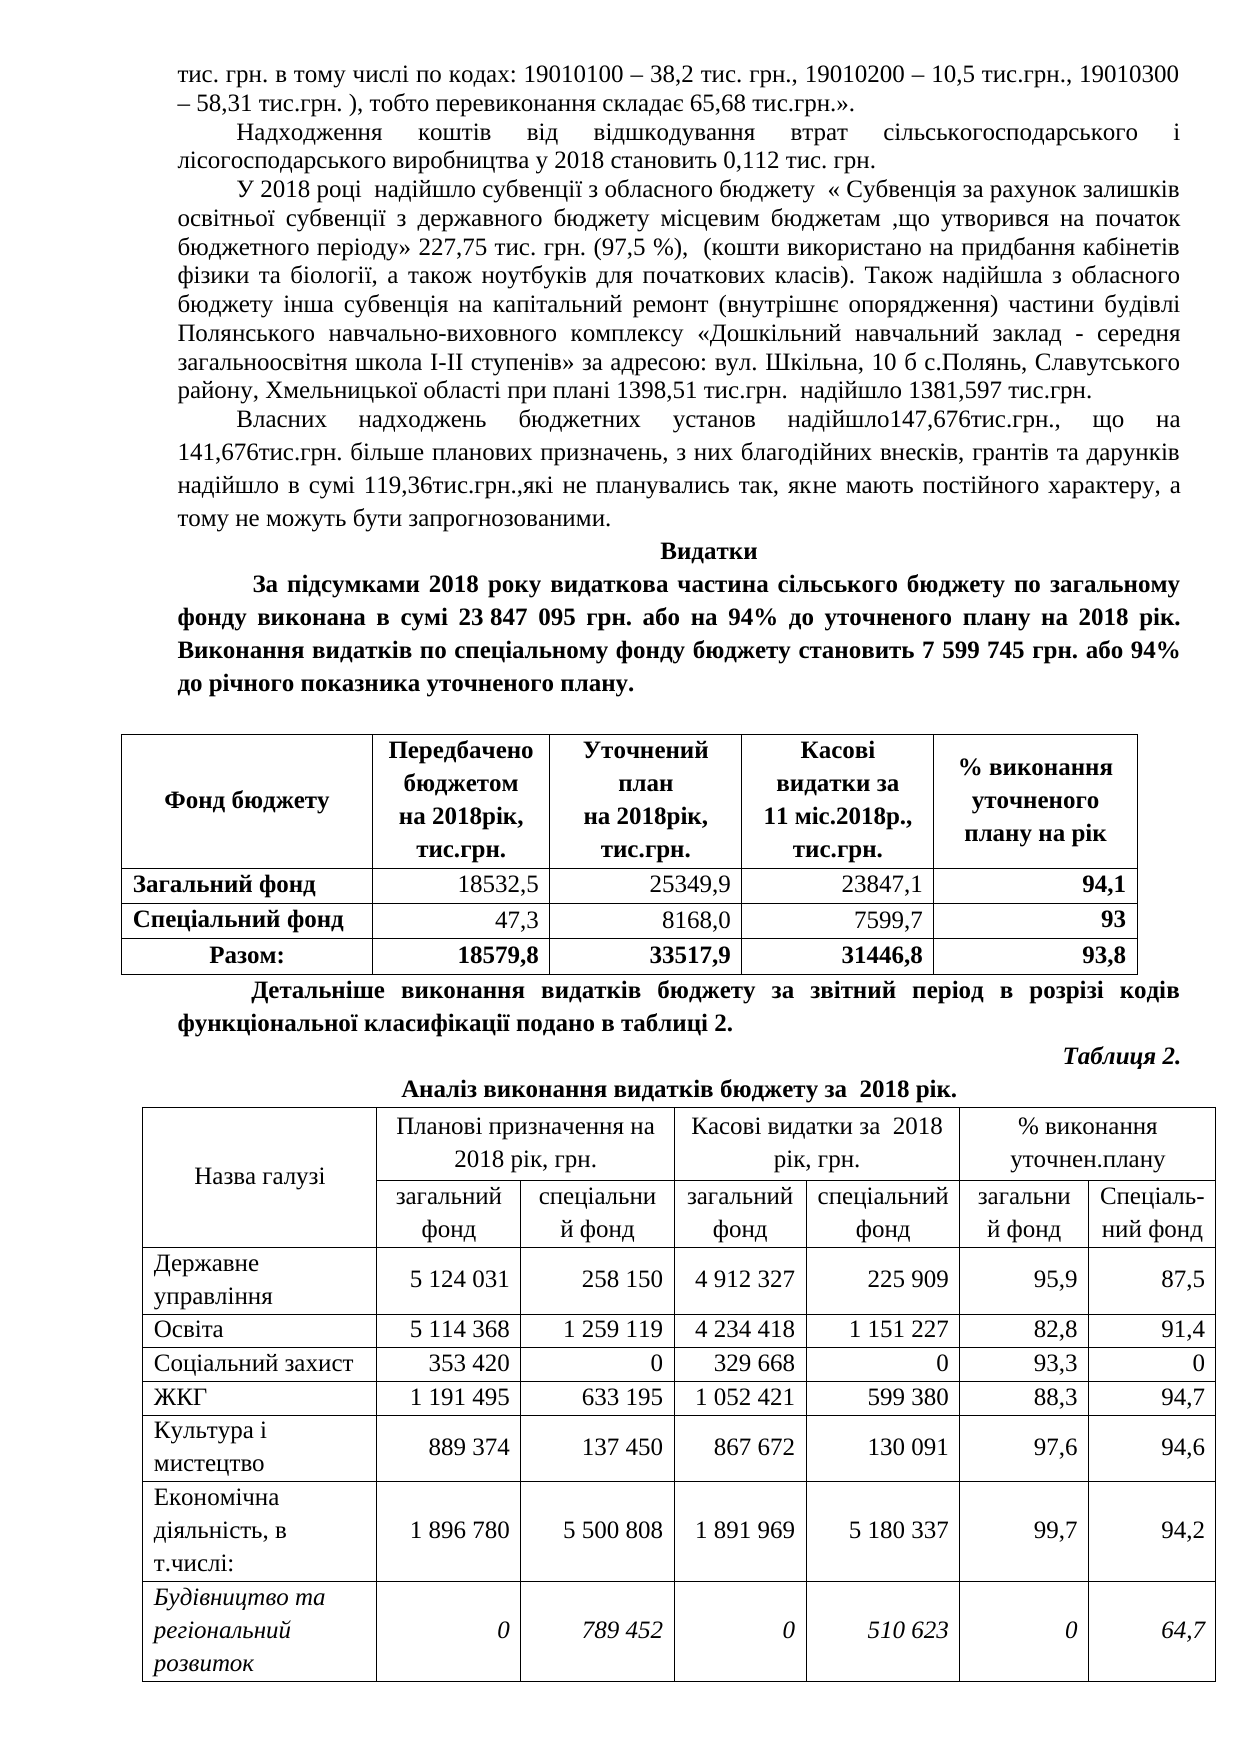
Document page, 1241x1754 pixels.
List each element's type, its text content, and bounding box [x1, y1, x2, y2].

table_cell 5 114 368 [377, 1315, 520, 1347]
table_cell 82,8 [960, 1315, 1088, 1347]
table_cell 5 180 337 [807, 1482, 959, 1581]
table_cell ЖКГ [143, 1382, 376, 1414]
table_header Касові видатки за 2018 рік, грн. [675, 1108, 959, 1180]
table_cell 510 623 [807, 1582, 959, 1681]
table_cell 88,3 [960, 1382, 1088, 1414]
table_cell Спеціальний фонд [122, 904, 372, 938]
table_cell спеціальний фонд [807, 1181, 959, 1247]
table_header % виконання уточнен.плану [960, 1108, 1215, 1180]
table_cell 93,3 [960, 1348, 1088, 1381]
table_cell 97,6 [960, 1416, 1088, 1481]
table_header Передбачено бюджетом на 2018рік, тис.грн. [373, 735, 549, 867]
table_cell загальний фонд [675, 1181, 806, 1247]
table_cell загальний фонд [960, 1181, 1088, 1247]
table_header Уточнений план на 2018рік, тис.грн. [550, 735, 741, 867]
table_cell Будівництво та регіональний розвиток [143, 1582, 376, 1681]
table_cell 0 [807, 1348, 959, 1381]
table_cell Культура і мистецтво [143, 1416, 376, 1481]
table_cell 329 668 [675, 1348, 806, 1381]
table_cell 1 259 119 [521, 1315, 674, 1347]
table_cell 1 151 227 [807, 1315, 959, 1347]
table_cell загальний фонд [377, 1181, 520, 1247]
table_cell 47,3 [373, 904, 549, 938]
table_cell 93,8 [934, 939, 1137, 974]
table_cell 789 452 [521, 1582, 674, 1681]
table_cell Освіта [143, 1315, 376, 1347]
table_cell спеціальний фонд [521, 1181, 674, 1247]
text Видатки [177, 536, 1181, 565]
table_cell 99,7 [960, 1482, 1088, 1581]
table_cell 5 124 031 [377, 1248, 520, 1313]
table_header Фонд бюджету [122, 735, 372, 867]
table_cell 93 [934, 904, 1137, 938]
title Таблиця 2. [74, 1041, 1181, 1069]
table_cell 0 [960, 1582, 1088, 1681]
table_cell 599 380 [807, 1382, 959, 1414]
table_header % виконання уточненого плану на рік [934, 735, 1137, 867]
title Детальніше виконання видатків бюджету за звітний період в розрізі кодів функціональної класифікації подано в таблиці 2. [177, 975, 1181, 1036]
table_cell 94,6 [1089, 1416, 1215, 1481]
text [177, 59, 1181, 117]
table_header Планові призначення на 2018 рік, грн. [377, 1108, 674, 1180]
table_cell 0 [377, 1582, 520, 1681]
table_cell 33517,9 [550, 939, 741, 974]
table_cell Економічна діяльність, в т.числі: [143, 1482, 376, 1581]
table_cell 1 891 969 [675, 1482, 806, 1581]
table_cell 94,7 [1089, 1382, 1215, 1414]
table_cell 258 150 [521, 1248, 674, 1313]
table_cell 353 420 [377, 1348, 520, 1381]
text Надходження коштів від відшкодування втрат сільськогосподарського і лісогосподарського виробництва у 2018 становить 0,112 тис. грн. [177, 117, 1181, 174]
table_cell 137 450 [521, 1416, 674, 1481]
table_cell 31446,8 [742, 939, 933, 974]
table_cell 94,1 [934, 869, 1137, 903]
table_cell 225 909 [807, 1248, 959, 1313]
table_cell Разом: [122, 939, 372, 974]
table_cell 5 500 808 [521, 1482, 674, 1581]
title Аналіз виконання видатків бюджету за 2018 рік. [74, 1074, 1181, 1102]
table_cell 64,7 [1089, 1582, 1215, 1681]
table_cell Спеціаль-ний фонд [1089, 1181, 1215, 1247]
table_cell 1 191 495 [377, 1382, 520, 1414]
table_cell Соціальний захист [143, 1348, 376, 1381]
table_cell 0 [675, 1582, 806, 1681]
table_cell 18579,8 [373, 939, 549, 974]
table_cell 23847,1 [742, 869, 933, 903]
table_header Касові видатки за 11 міс.2018р., тис.грн. [742, 735, 933, 867]
table_cell 1 896 780 [377, 1482, 520, 1581]
table_header Назва галузі [143, 1108, 376, 1247]
table_cell 8168,0 [550, 904, 741, 938]
table_cell 130 091 [807, 1416, 959, 1481]
table_cell 1 052 421 [675, 1382, 806, 1414]
table_cell 87,5 [1089, 1248, 1215, 1313]
table_cell 95,9 [960, 1248, 1088, 1313]
table_cell 94,2 [1089, 1482, 1215, 1581]
table_cell 889 374 [377, 1416, 520, 1481]
table_cell 91,4 [1089, 1315, 1215, 1347]
table_cell 25349,9 [550, 869, 741, 903]
text Власних надходжень бюджетних установ надійшло147,676тис.грн., що на 141,676тис.грн. більше планових призначень, з них благодійних внесків, грантів та дарунків надійшло в сумі 119,36тис.грн.,які не планувались так, якне мають постійного характеру, а тому не можуть бути запрогнозованими. [177, 404, 1181, 532]
table_cell 0 [1089, 1348, 1215, 1381]
text У 2018 році надійшло субвенції з обласного бюджету « Субвенція за рахунок залишків освітньої субвенції з державного бюджету місцевим бюджетам ,що утворився на початок бюджетного періоду» 227,75 тис. грн. (97,5 %), (кошти використано на придбання кабінетів фізики та біології, а також ноутбуків для початкових класів). Також надійшла з обласного бюджету інша субвенція на капітальний ремонт (внутрішнє опорядження) частини будівлі Полянського навчально-виховного комплексу «Дошкільний навчальний заклад - середня загальноосвітня школа І-ІІ ступенів» за адресою: вул. Шкільна, 10 б с.Полянь, Славутського району, Хмельницької області при плані 1398,51 тис.грн. надійшло 1381,597 тис.грн. [177, 174, 1181, 404]
table_cell Державне управління [143, 1248, 376, 1313]
title За підсумками 2018 року видаткова частина сільського бюджету по загальному фонду виконана в сумі 23 847 095 грн. або на 94% до уточненого плану на 2018 рік. Виконання видатків по спеціальному фонду бюджету становить 7 599 745 грн. або 94% до річного показника уточненого плану. [177, 569, 1181, 697]
table_cell 18532,5 [373, 869, 549, 903]
table_cell Загальний фонд [122, 869, 372, 903]
table_cell 867 672 [675, 1416, 806, 1481]
table_cell 7599,7 [742, 904, 933, 938]
table_cell 4 234 418 [675, 1315, 806, 1347]
table_cell 633 195 [521, 1382, 674, 1414]
table_cell 0 [521, 1348, 674, 1381]
table_cell 4 912 327 [675, 1248, 806, 1313]
